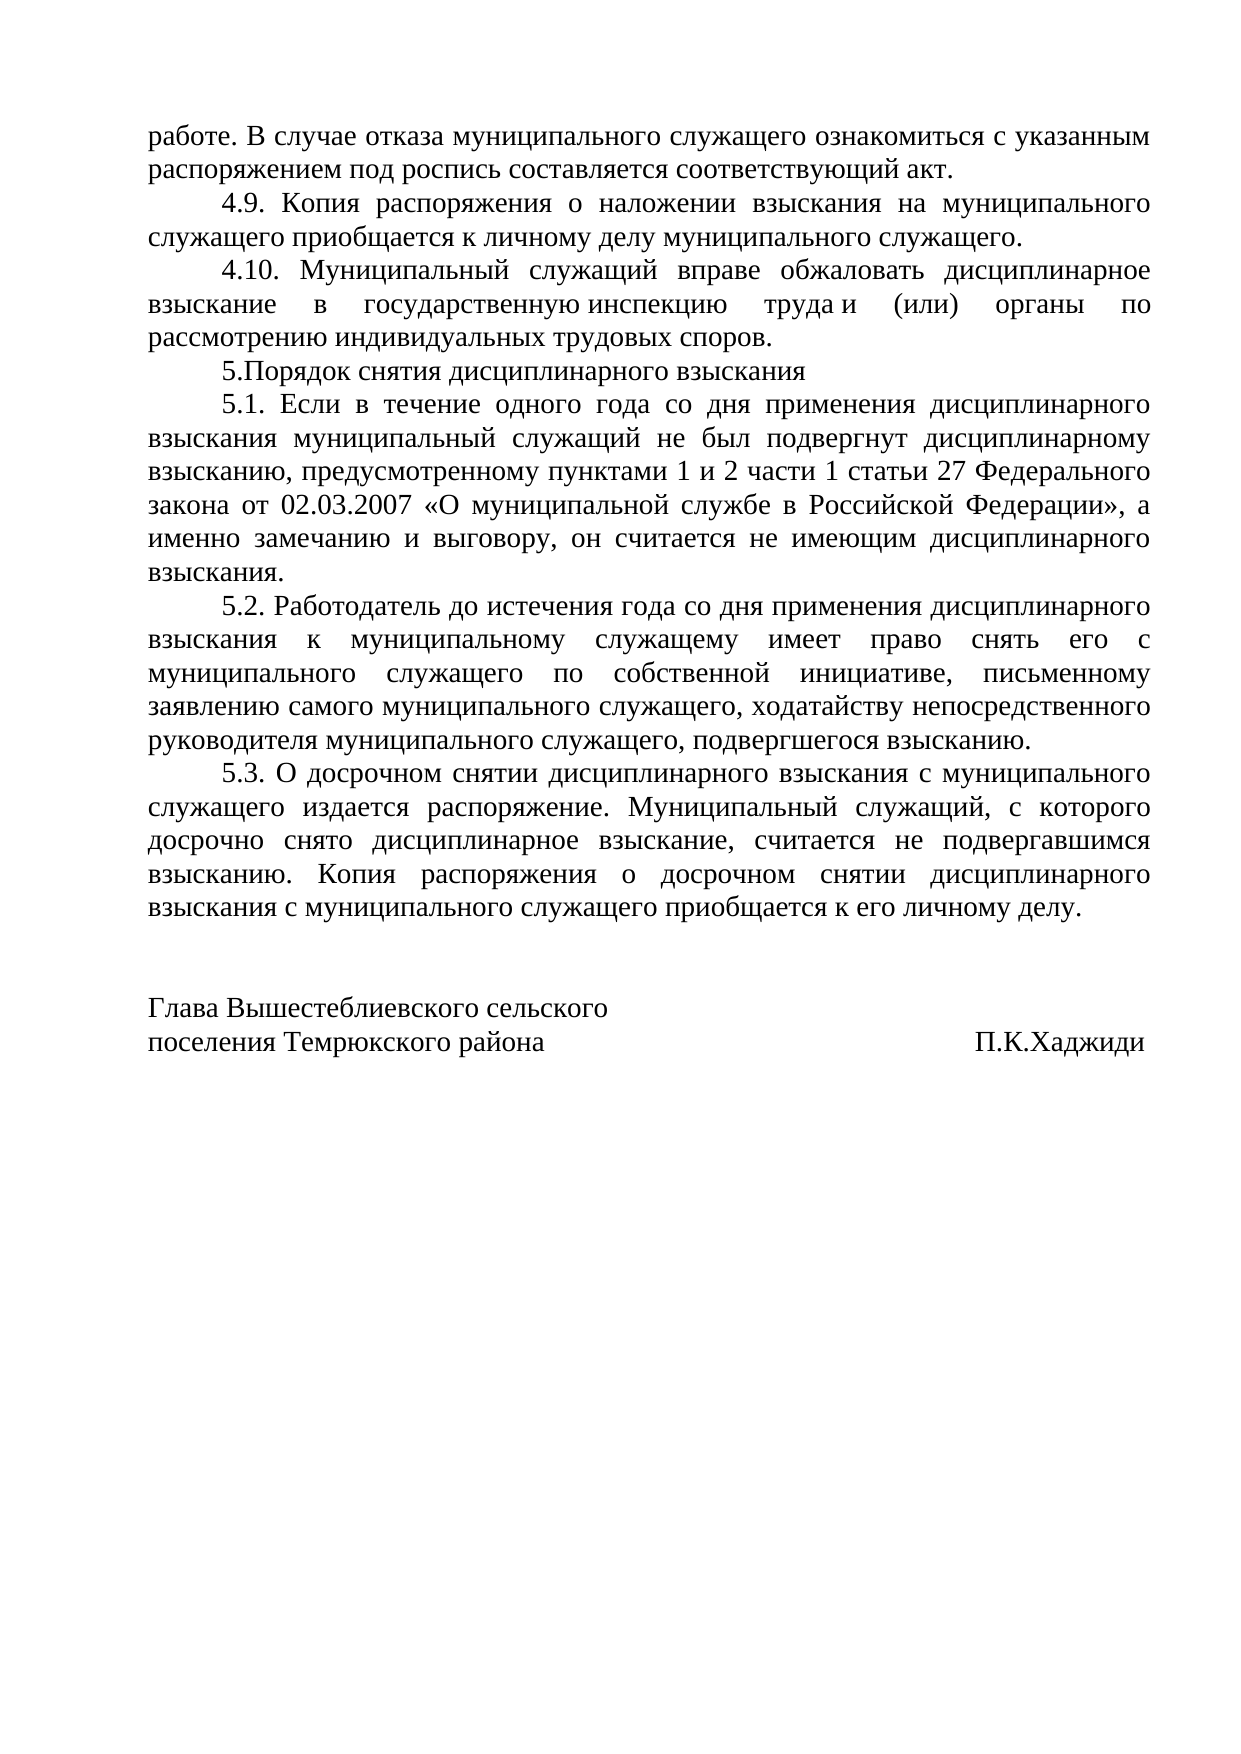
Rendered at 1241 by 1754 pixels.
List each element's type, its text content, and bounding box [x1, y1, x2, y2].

text 5.Порядок снятия дисциплинарного взыскания [148, 353, 1152, 386]
text 4.9. Копия распоряжения о наложении взыскания на муниципального служащего приобщается к личному делу муниципального служащего. [148, 185, 1152, 252]
text поселения Темрюкского района П.К.Хаджиди [148, 1024, 1152, 1057]
text 4.10. Муниципальный служащий вправе обжаловать дисциплинарное взыскание в государственную инспекцию труда и (или) органы по рассмотрению индивидуальных трудовых споров. [148, 252, 1152, 353]
text 5.2. Работодатель до истечения года со дня применения дисциплинарного взыскания к муниципальному служащему имеет право снять его с муниципального служащего по собственной инициативе, письменному заявлению самого муниципального служащего, ходатайству непосредственного руководителя муниципального служащего, подвергшегося взысканию. [148, 588, 1152, 755]
text 5.1. Если в течение одного года со дня применения дисциплинарного взыскания муниципальный служащий не был подвергнут дисциплинарному взысканию, предусмотренному пунктами 1 и 2 части 1 статьи 27 Федерального закона от 02.03.2007 «О муниципальной службе в Российской Федерации», а именно замечанию и выговору, он считается не имеющим дисциплинарного взыскания. [148, 386, 1152, 588]
text Глава Вышестеблиевского сельского [148, 990, 1152, 1024]
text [148, 118, 1152, 185]
text 5.3. О досрочном снятии дисциплинарного взыскания с муниципального служащего издается распоряжение. Муниципальный служащий, с которого досрочно снято дисциплинарное взыскание, считается не подвергавшимся взысканию. Копия распоряжения о досрочном снятии дисциплинарного взыскания с муниципального служащего приобщается к его личному делу. [148, 755, 1152, 923]
